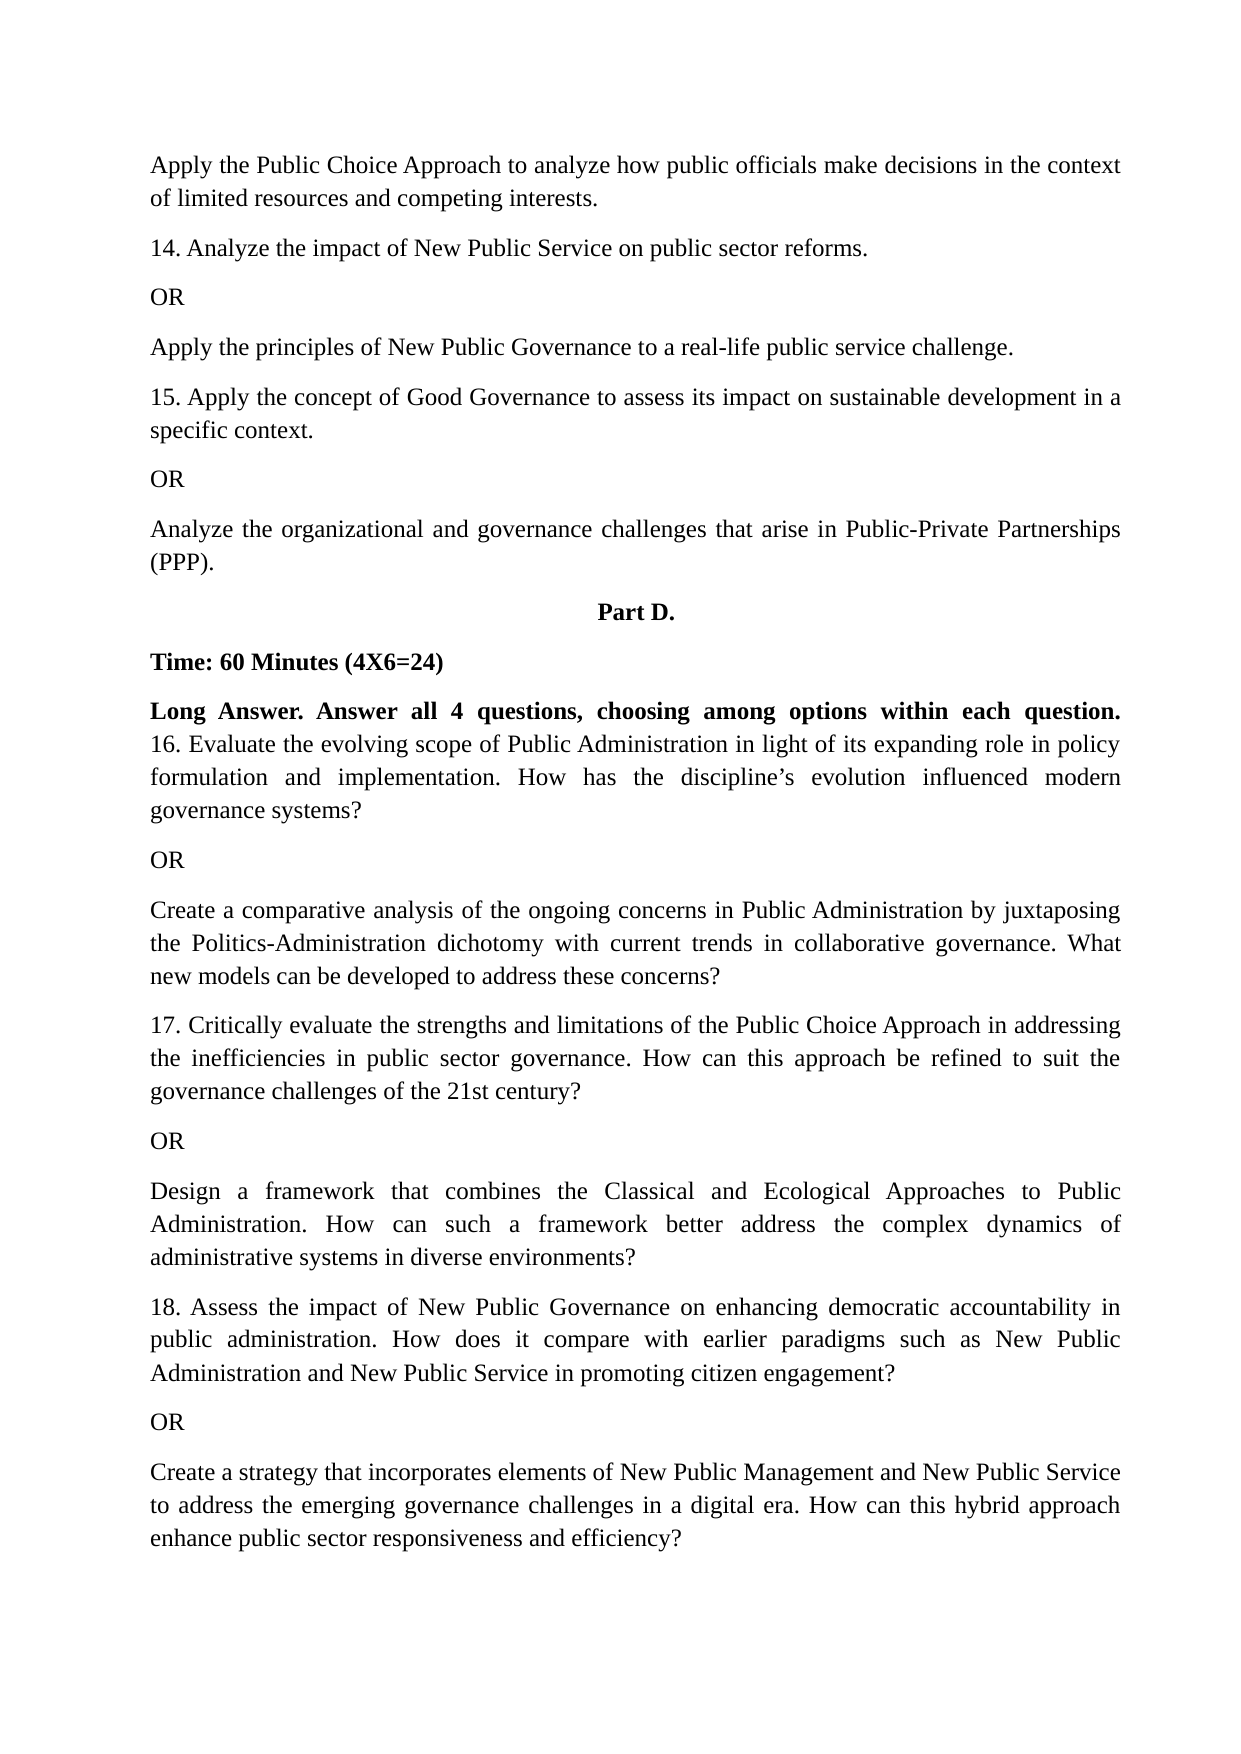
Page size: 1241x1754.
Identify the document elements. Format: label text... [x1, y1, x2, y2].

text Time: 60 Minutes (4X6=24) [150, 647, 1122, 675]
text OR [150, 282, 1122, 311]
text Design a framework that combines the Classical and Ecological Approaches to Public Administration. How can such a framework better address the complex dynamics of administrative systems in diverse environments? [150, 1176, 1122, 1271]
text OR [150, 1126, 1122, 1155]
text Part D. [150, 597, 1122, 626]
text Create a strategy that incorporates elements of New Public Management and New Public Service to address the emerging governance challenges in a digital era. How can this hybrid approach enhance public sector responsiveness and efficiency? [150, 1457, 1122, 1552]
text 18. Assess the impact of New Public Governance on enhancing democratic accountability in public administration. How does it compare with earlier paradigms such as New Public Administration and New Public Service in promoting citizen engagement? [150, 1292, 1122, 1386]
text Apply the Public Choice Approach to analyze how public officials make decisions in the context of limited resources and competing interests. [150, 150, 1122, 212]
text 15. Apply the concept of Good Governance to assess its impact on sustainable development in a specific context. [150, 382, 1122, 443]
text Create a comparative analysis of the ongoing concerns in Public Administration by juxtaposing the Politics-Administration dichotomy with current trends in collaborative governance. What new models can be developed to address these concerns? [150, 895, 1122, 989]
text 17. Critically evaluate the strengths and limitations of the Public Choice Approach in addressing the inefficiencies in public sector governance. How can this approach be refined to suit the governance challenges of the 21st century? [150, 1010, 1122, 1105]
text OR [150, 464, 1122, 493]
text Apply the principles of New Public Governance to a real-life public service challenge. [150, 332, 1122, 361]
text Analyze the organizational and governance challenges that arise in Public-Private Partnerships (PPP). [150, 514, 1122, 576]
text 14. Analyze the impact of New Public Service on public sector reforms. [150, 233, 1122, 261]
text Long Answer. Answer all 4 questions, choosing among options within each question. 16. Evaluate the evolving scope of Public Administration in light of its expanding role in policy formulation and implementation. How has the discipline’s evolution influenced modern governance systems? [150, 696, 1122, 824]
text OR [150, 1407, 1122, 1436]
text OR [150, 845, 1122, 874]
